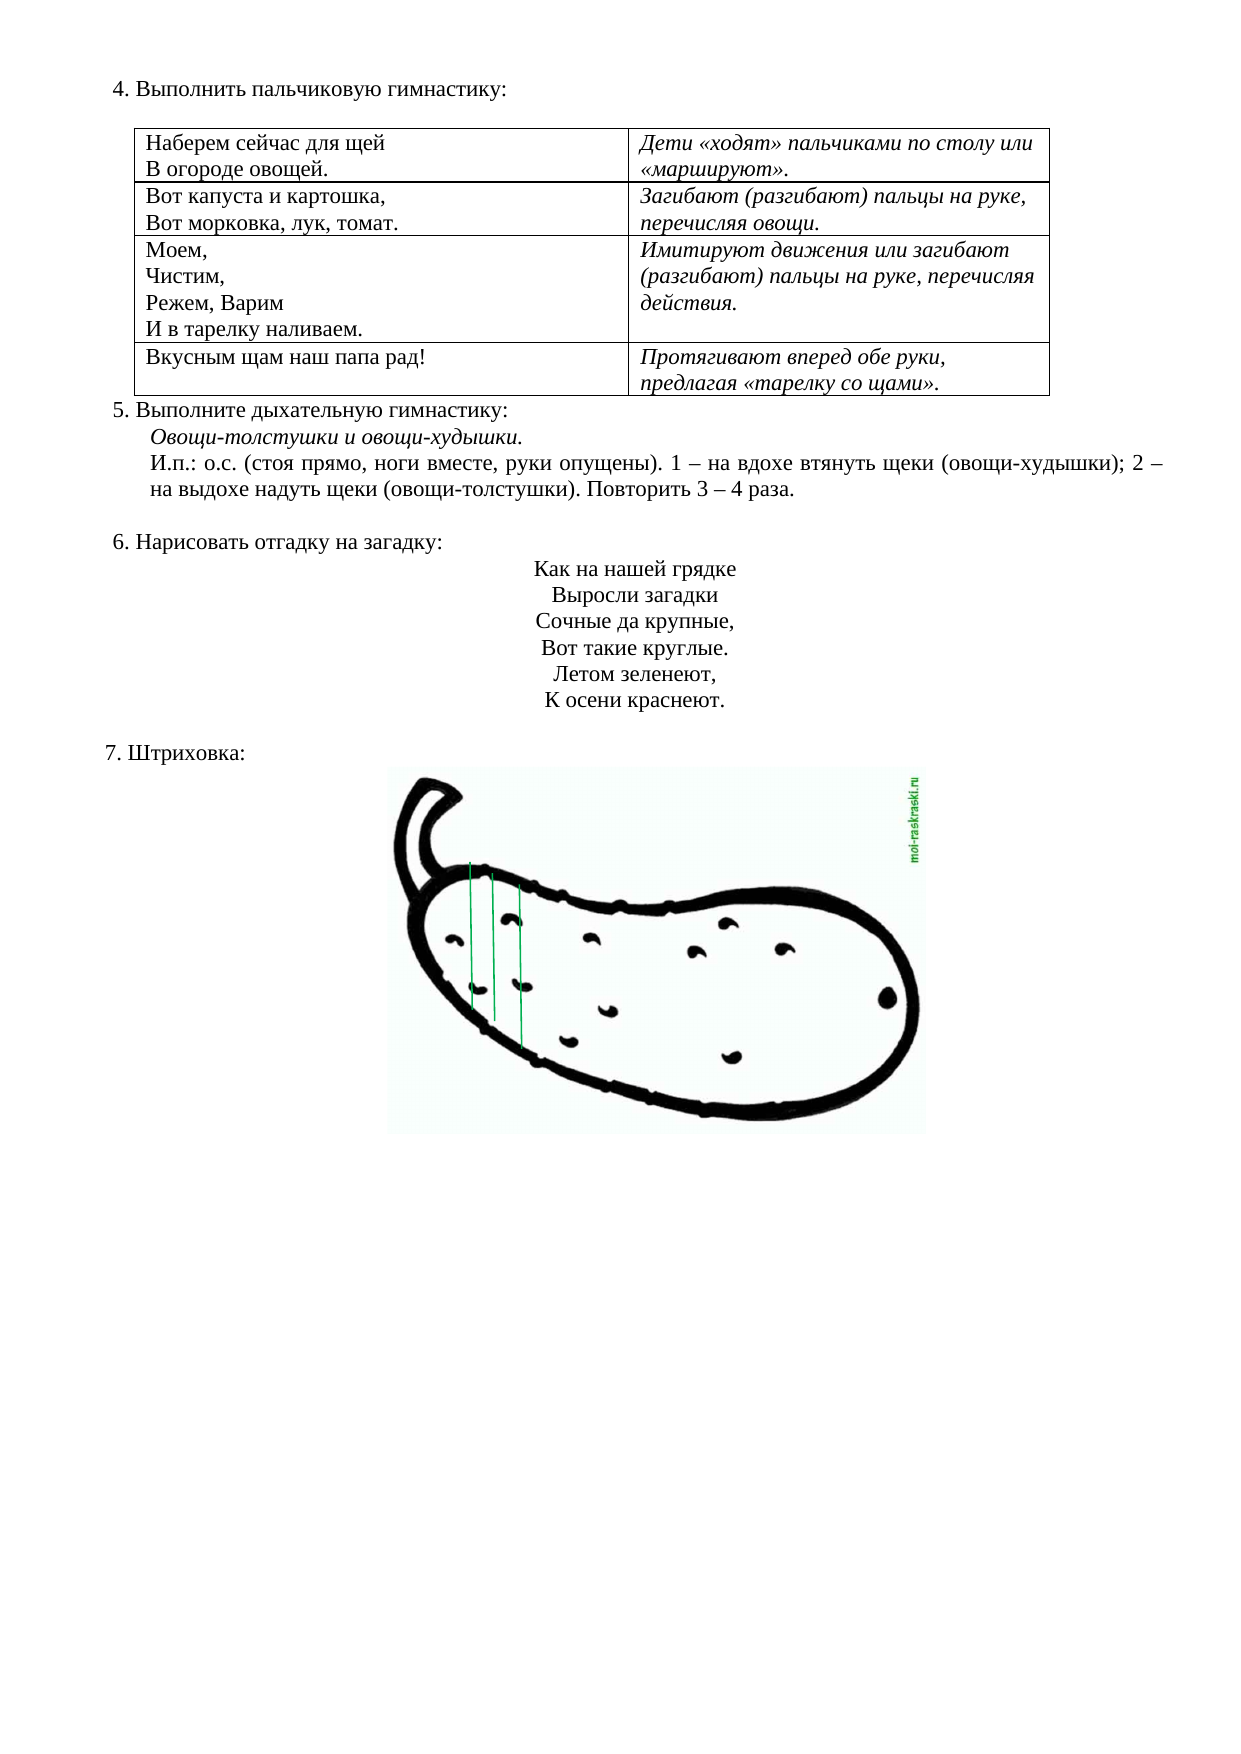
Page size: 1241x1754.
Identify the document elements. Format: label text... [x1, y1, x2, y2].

text 5. Выполните дыхательную гимнастику: [112, 396, 1165, 423]
picture [388, 767, 926, 1134]
table_header Наберем сейчас для щей В огороде овощей. [135, 129, 628, 181]
text Как на нашей грядке [104, 554, 1165, 581]
table_cell Моем, Чистим, Режем, Варим И в тарелку наливаем. [135, 236, 628, 342]
text Сочные да крупные, [104, 607, 1165, 634]
text Выросли загадки [104, 581, 1165, 607]
table_cell Протягивают вперед обе руки, предлагая «тарелку со щами». [629, 343, 1049, 395]
table_header Дети «ходят» пальчиками по столу или «маршируют». [629, 129, 1049, 181]
table_cell Имитируют движения или загибают (разгибают) пальцы на руке, перечисляя действия. [629, 236, 1049, 342]
list И.п.: о.с. (стоя прямо, ноги вместе, руки опущены). 1 – на вдохе втянуть щеки (овощи-худышки); 2 – на выдохе надуть щеки (овощи-толстушки). Повторить 3 – 4 раза. [150, 449, 1165, 502]
text 7. Штриховка: [104, 739, 1165, 765]
table_cell Вкусным щам наш папа рад! [135, 343, 628, 395]
text К осени краснеют. [104, 686, 1165, 713]
text 6. Нарисовать отгадку на загадку: [112, 528, 1165, 554]
table_cell Загибают (разгибают) пальцы на руке, перечисляя овощи. [629, 183, 1049, 235]
text Летом зеленеют, [104, 660, 1165, 686]
table_cell Вот капуста и картошка, Вот морковка, лук, томат. [135, 183, 628, 235]
text Вот такие круглые. [104, 634, 1165, 660]
text 4. Выполнить пальчиковую гимнастику: [112, 75, 1165, 101]
list Овощи-толстушки и овощи-худышки. [150, 423, 1165, 449]
